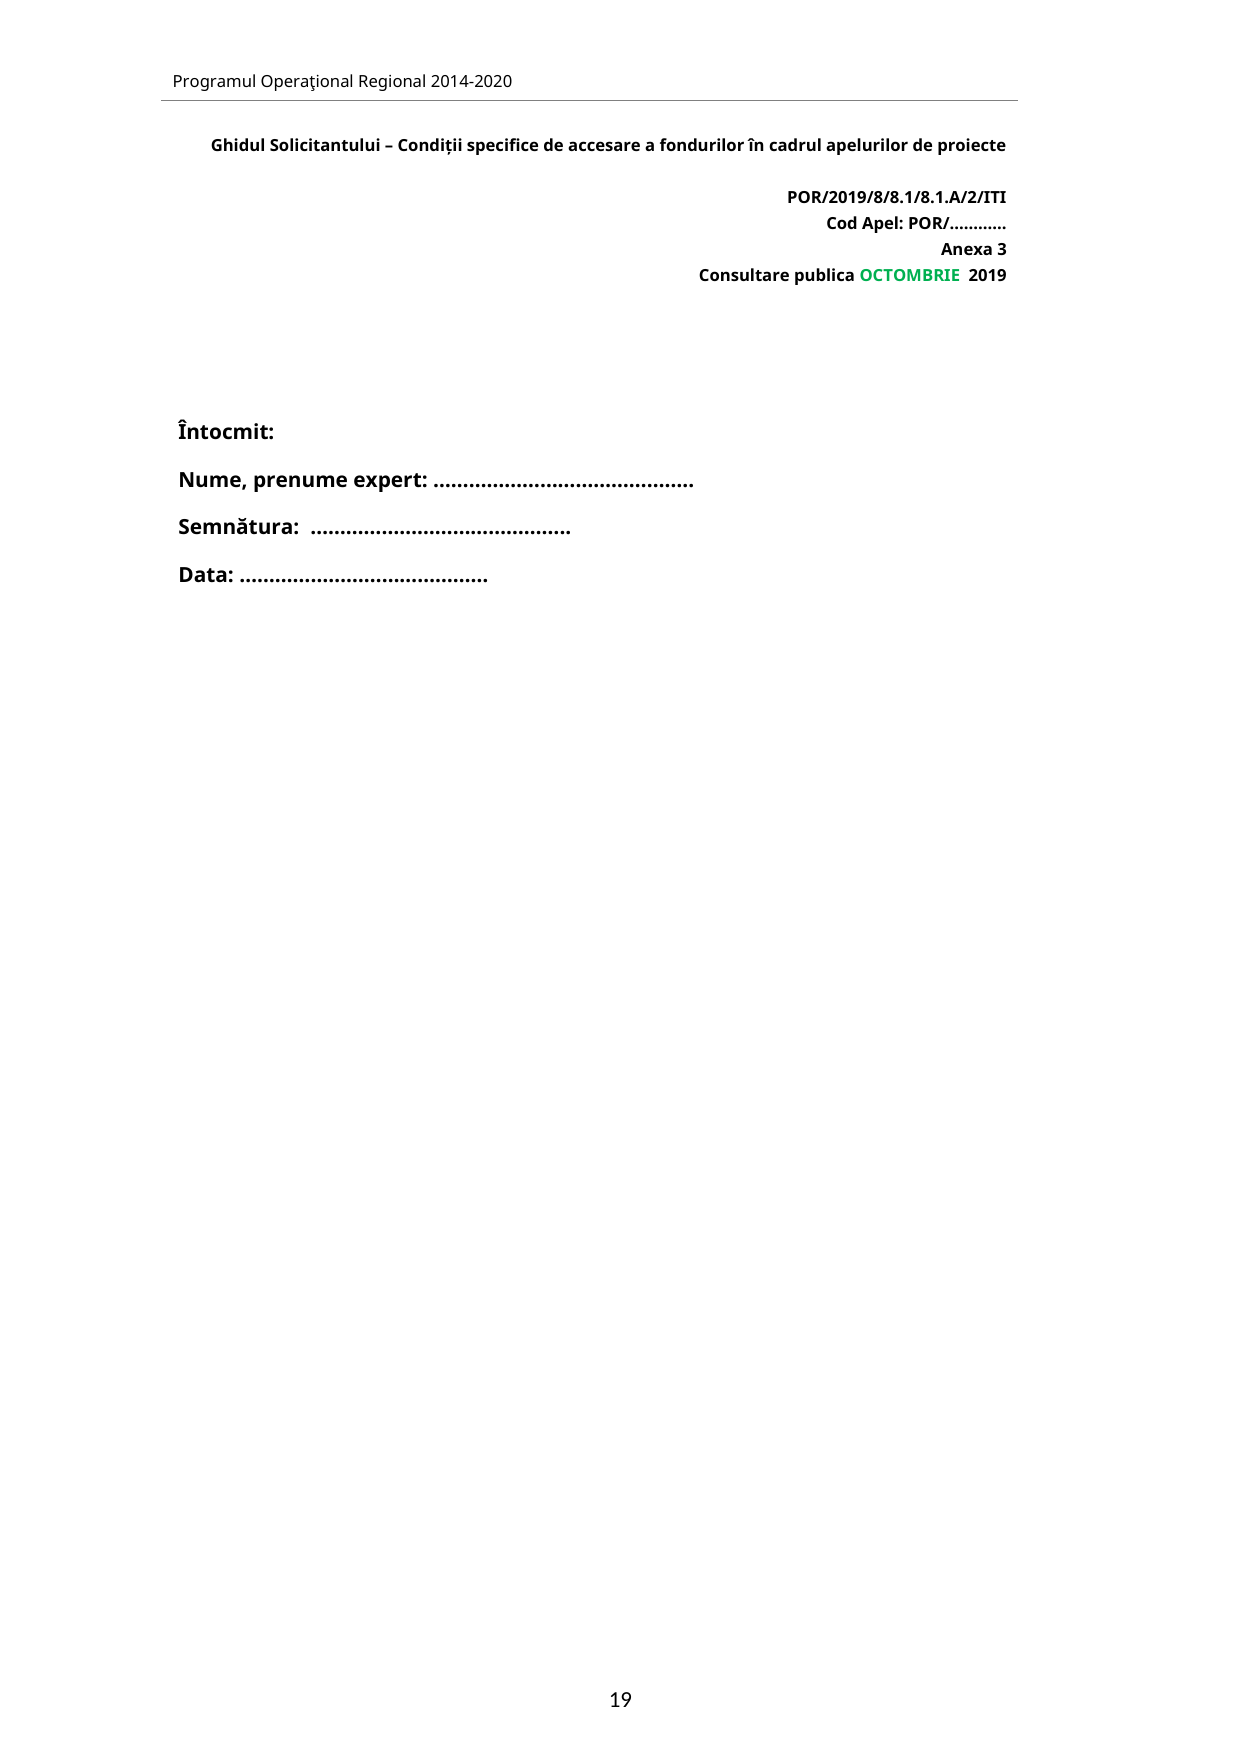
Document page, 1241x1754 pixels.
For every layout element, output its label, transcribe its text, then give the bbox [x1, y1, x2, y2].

text Data: …………………………………… [178, 560, 1090, 588]
text Semnătura: …………………………………….. [178, 512, 1090, 541]
text Întocmit: [178, 417, 1090, 446]
text Nume, prenume expert: …………………………………….. [178, 465, 1090, 493]
